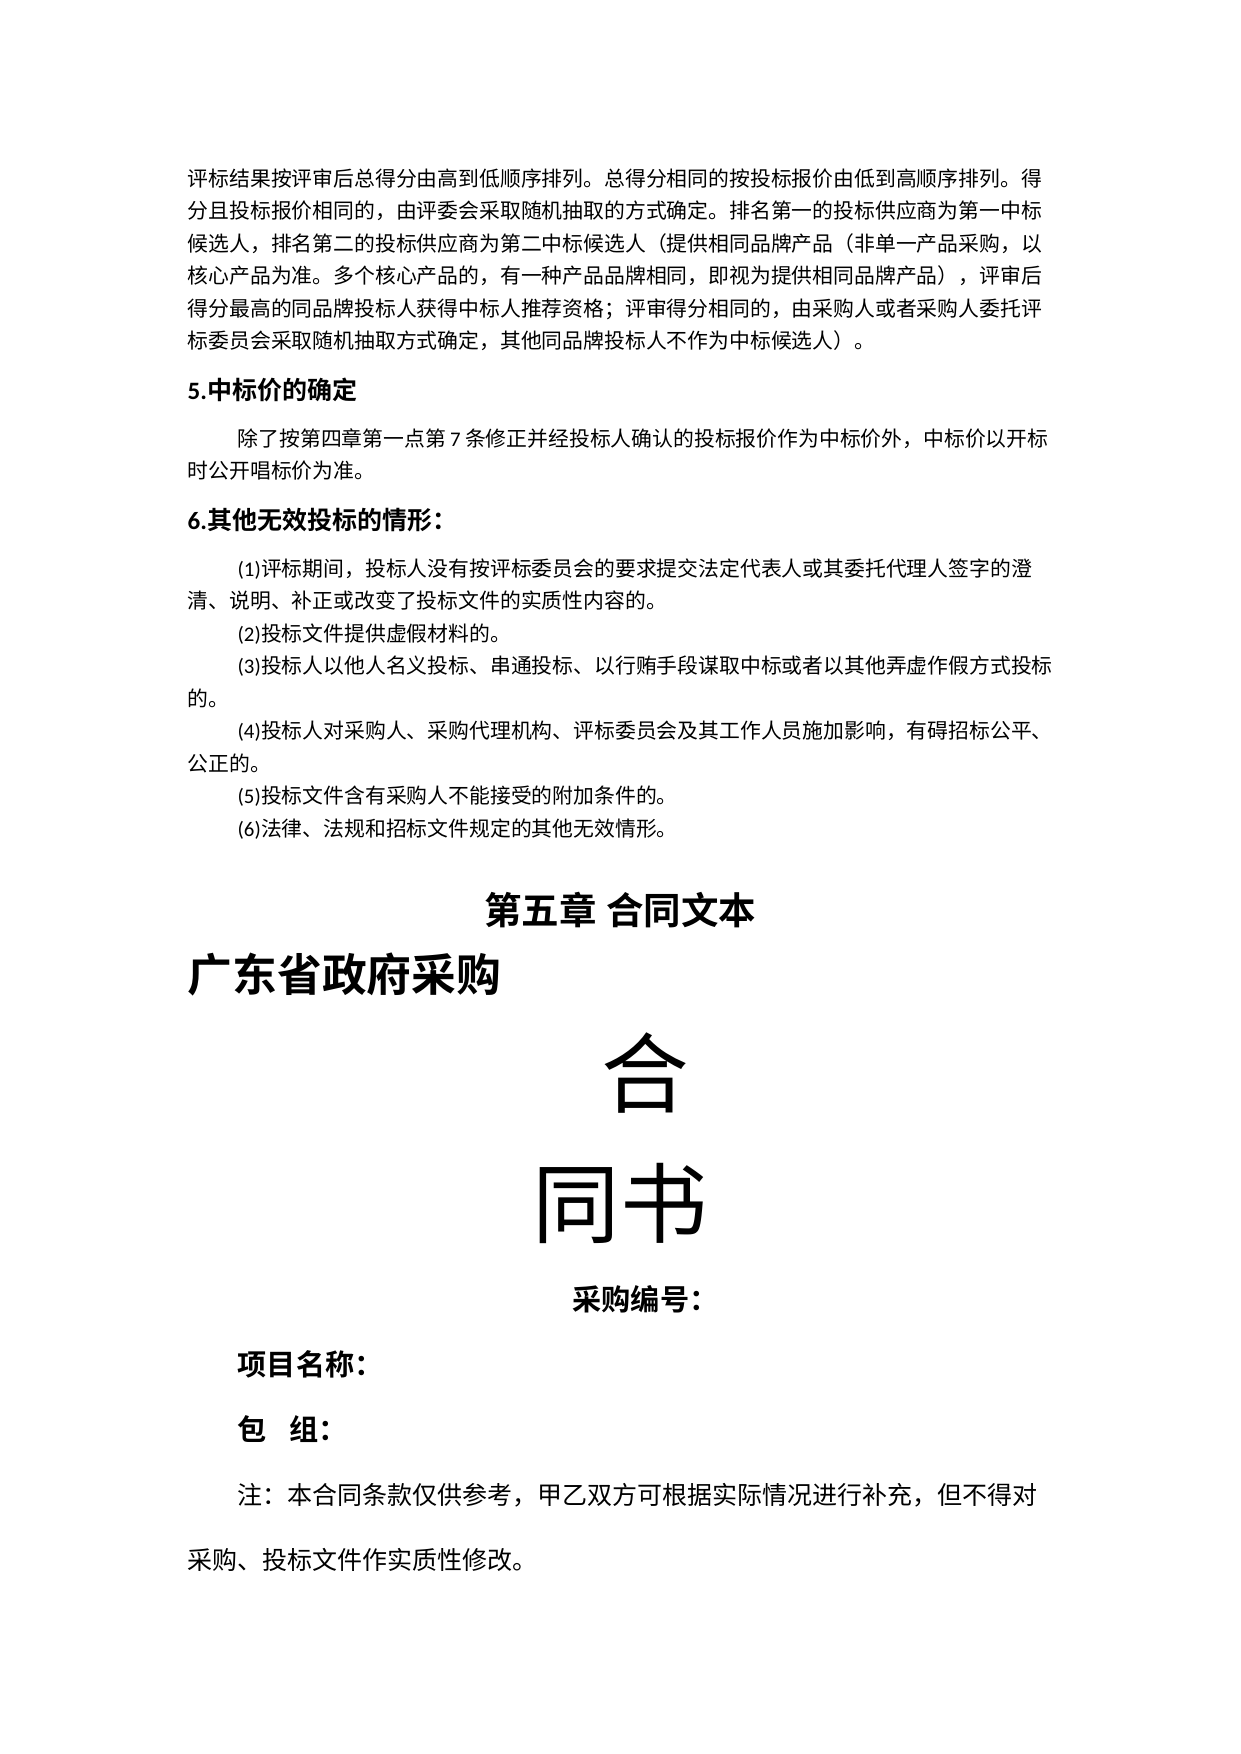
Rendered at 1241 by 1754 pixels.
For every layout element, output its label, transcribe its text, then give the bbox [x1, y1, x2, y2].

text (2)投标文件提供虚假材料的。 [187, 617, 1053, 649]
text 项目名称： [187, 1332, 1053, 1397]
text (3)投标人以他人名义投标、串通投标、以行贿手段谋取中标或者以其他弄虚作假方式投标的。 [187, 649, 1053, 714]
text (1)评标期间，投标人没有按评标委员会的要求提交法定代表人或其委托代理人签字的澄清、说明、补正或改变了投标文件的实质性内容的。 [187, 552, 1053, 617]
text (6)法律、法规和招标文件规定的其他无效情形。 [187, 812, 1053, 844]
text 采购编号： [512, 1267, 728, 1332]
text 广东省政府采购 [187, 942, 1053, 1007]
text 6.其他无效投标的情形： [187, 487, 1053, 552]
text (5)投标文件含有采购人不能接受的附加条件的。 [187, 779, 1053, 812]
text 包 组： [187, 1397, 1053, 1462]
text 第五章 合同文本 [187, 877, 1053, 942]
text 5.中标价的确定 [187, 357, 1053, 422]
text 除了按第四章第一点第7条修正并经投标人确认的投标报价作为中标价外，中标价以开标时公开唱标价为准。 [187, 422, 1053, 487]
text 合同书 [512, 1007, 728, 1267]
text 评标结果按评审后总得分由高到低顺序排列。总得分相同的按投标报价由低到高顺序排列。得分且投标报价相同的，由评委会采取随机抽取的方式确定。排名第一的投标供应商为第一中标候选人，排名第二的投标供应商为第二中标候选人（提供相同品牌产品（非单一产品采购，以核心产品为准。多个核心产品的，有一种产品品牌相同，即视为提供相同品牌产品），评审后得分最高的同品牌投标人获得中标人推荐资格；评审得分相同的，由采购人或者采购人委托评标委员会采取随机抽取方式确定，其他同品牌投标人不作为中标候选人）。 [187, 162, 1053, 357]
text (4)投标人对采购人、采购代理机构、评标委员会及其工作人员施加影响，有碍招标公平、公正的。 [187, 714, 1053, 779]
text 注：本合同条款仅供参考，甲乙双方可根据实际情况进行补充，但不得对采购、投标文件作实质性修改。 [187, 1462, 1053, 1592]
